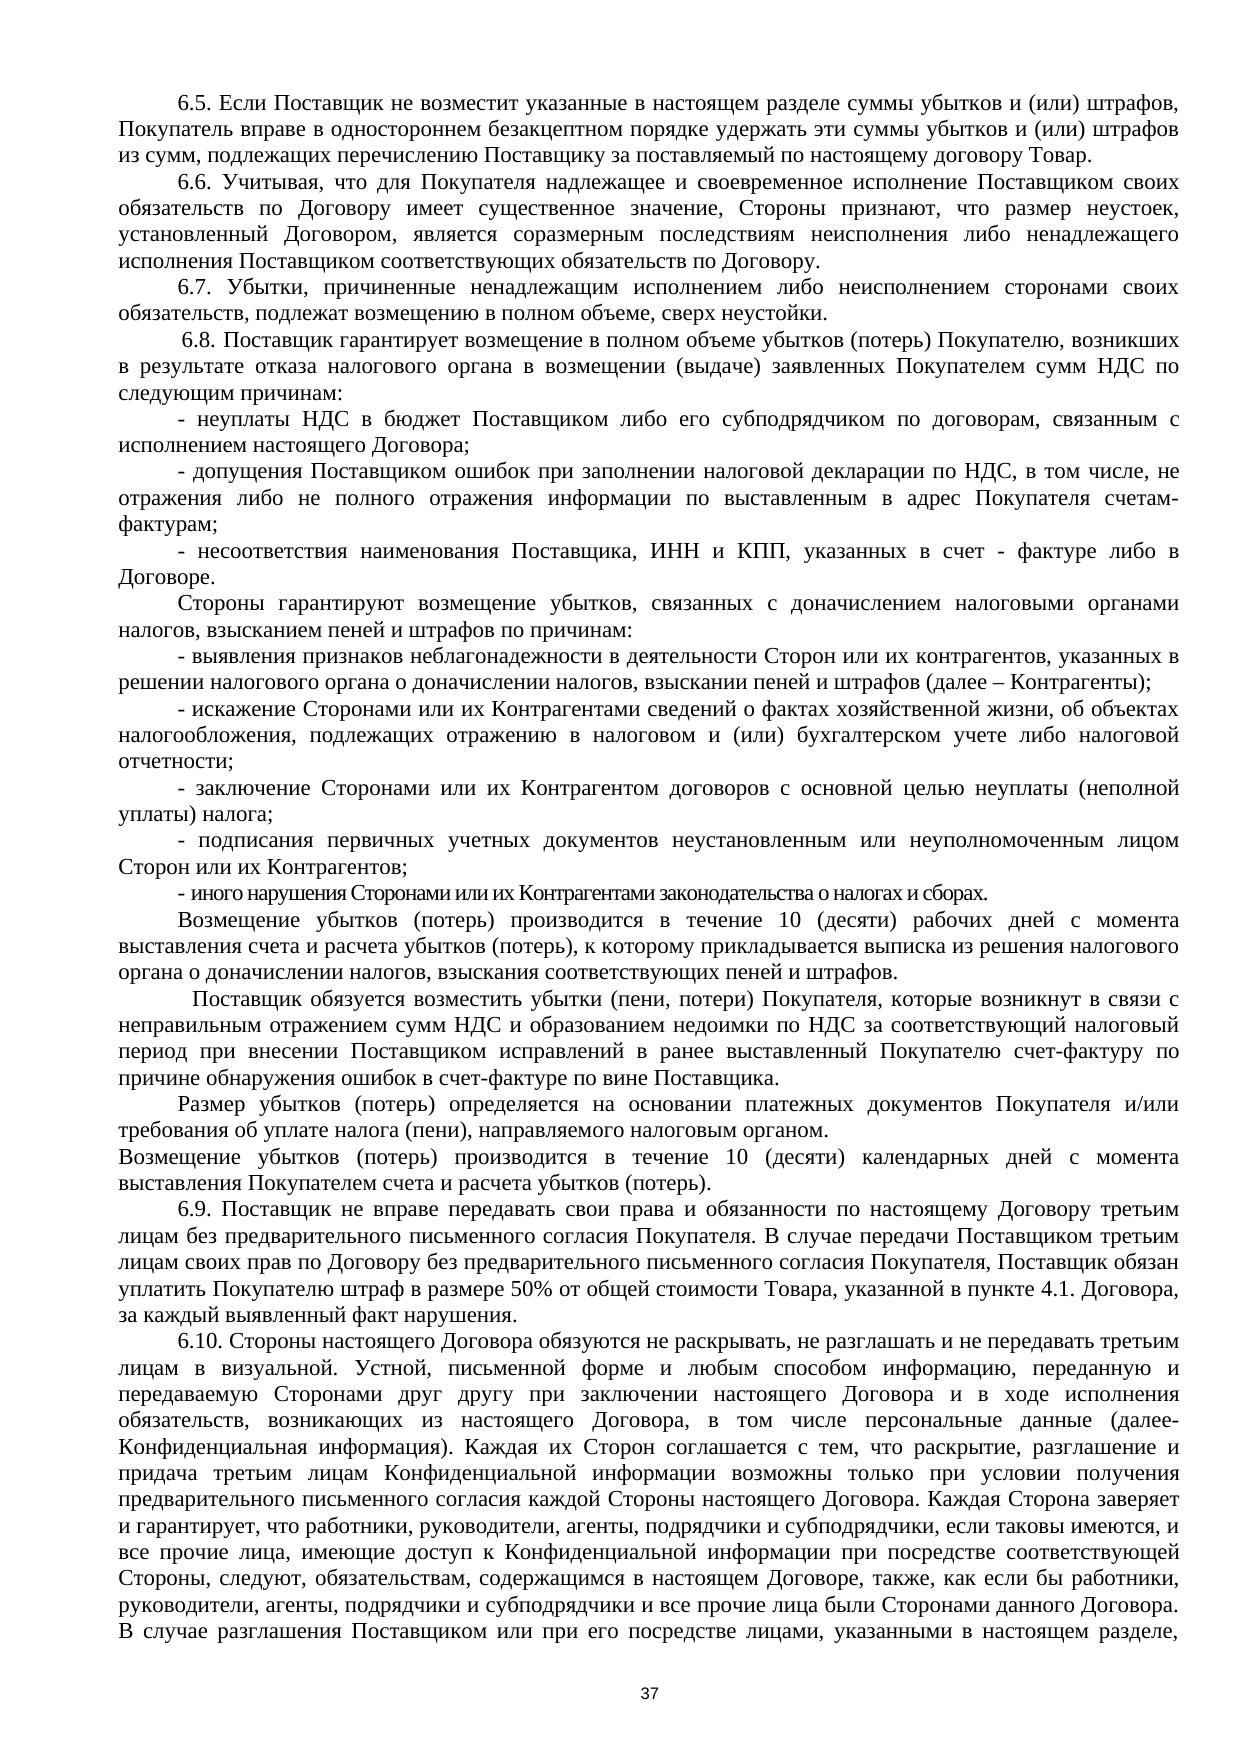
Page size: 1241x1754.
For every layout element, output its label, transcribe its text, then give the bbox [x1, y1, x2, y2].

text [118, 1327, 1181, 1643]
text Стороны гарантируют возмещение убытков, связанных с доначислением налоговыми органами налогов, взысканием пеней и штрафов по причинам: [118, 589, 1181, 642]
text 6.5. Если Поставщик не возместит указанные в настоящем разделе суммы убытков и (или) штрафов, Покупатель вправе в одностороннем безакцептном порядке удержать эти суммы убытков и (или) штрафов из сумм, подлежащих перечислению Поставщику за поставляемый по настоящему договору Товар. [118, 89, 1181, 168]
text - выявления признаков неблагонадежности в деятельности Сторон или их контрагентов, указанных в решении налогового органа о доначислении налогов, взыскании пеней и штрафов (далее – Контрагенты); [118, 642, 1181, 695]
text - искажение Сторонами или их Контрагентами сведений о фактах хозяйственной жизни, об объектах налогообложения, подлежащих отражению в налоговом и (или) бухгалтерском учете либо налоговой отчетности; [118, 695, 1181, 774]
text 6.7. Убытки, причиненные ненадлежащим исполнением либо неисполнением сторонами своих обязательств, подлежат возмещению в полном объеме, сверх неустойки. [118, 273, 1181, 326]
text Поставщик обязуется возместить убытки (пени, потери) Покупателя, которые возникнут в связи с неправильным отражением сумм НДС и образованием недоимки по НДС за соответствующий налоговый период при внесении Поставщиком исправлений в ранее выставленный Покупателю счет-фактуру по причине обнаружения ошибок в счет-фактуре по вине Поставщика. [118, 985, 1181, 1090]
text 6.9. Поставщик не вправе передавать свои права и обязанности по настоящему Договору третьим лицам без предварительного письменного согласия Покупателя. В случае передачи Поставщиком третьим лицам своих прав по Договору без предварительного письменного согласия Покупателя, Поставщик обязан уплатить Покупателю штраф в размере 50% от общей стоимости Товара, указанной в пункте 4.1. Договора, за каждый выявленный факт нарушения. [118, 1196, 1181, 1327]
text 6.6. Учитывая, что для Покупателя надлежащее и своевременное исполнение Поставщиком своих обязательств по Договору имеет существенное значение, Стороны признают, что размер неустоек, установленный Договором, является соразмерным последствиям неисполнения либо ненадлежащего исполнения Поставщиком соответствующих обязательств по Договору. [118, 168, 1181, 273]
text 6.8. Поставщик гарантирует возмещение в полном объеме убытков (потерь) Покупателю, возникших в результате отказа налогового органа в возмещении (выдаче) заявленных Покупателем сумм НДС по следующим причинам: [118, 326, 1181, 405]
text Возмещение убытков (потерь) производится в течение 10 (десяти) рабочих дней с момента выставления счета и расчета убытков (потерь), к которому прикладывается выписка из решения налогового органа о доначислении налогов, взыскания соответствующих пеней и штрафов. [118, 906, 1181, 985]
text - иного нарушения Сторонами или их Контрагентами законодательства о налогах и сборах. [118, 879, 1181, 906]
text - подписания первичных учетных документов неустановленным или неуполномоченным лицом Сторон или их Контрагентов; [118, 827, 1181, 879]
text - неуплаты НДС в бюджет Поставщиком либо его субподрядчиком по договорам, связанным с исполнением настоящего Договора; [118, 405, 1181, 458]
text Размер убытков (потерь) определяется на основании платежных документов Покупателя и/или требования об уплате налога (пени), направляемого налоговым органом. [118, 1090, 1181, 1143]
text - несоответствия наименования Поставщика, ИНН и КПП, указанных в счет - фактуре либо в Договоре. [118, 537, 1181, 589]
text Возмещение убытков (потерь) производится в течение 10 (десяти) календарных дней с момента выставления Покупателем счета и расчета убытков (потерь). [118, 1143, 1181, 1196]
text - заключение Сторонами или их Контрагентом договоров с основной целью неуплаты (неполной уплаты) налога; [118, 774, 1181, 827]
text - допущения Поставщиком ошибок при заполнении налоговой декларации по НДС, в том числе, не отражения либо не полного отражения информации по выставленным в адрес Покупателя счетам-фактурам; [118, 458, 1181, 537]
